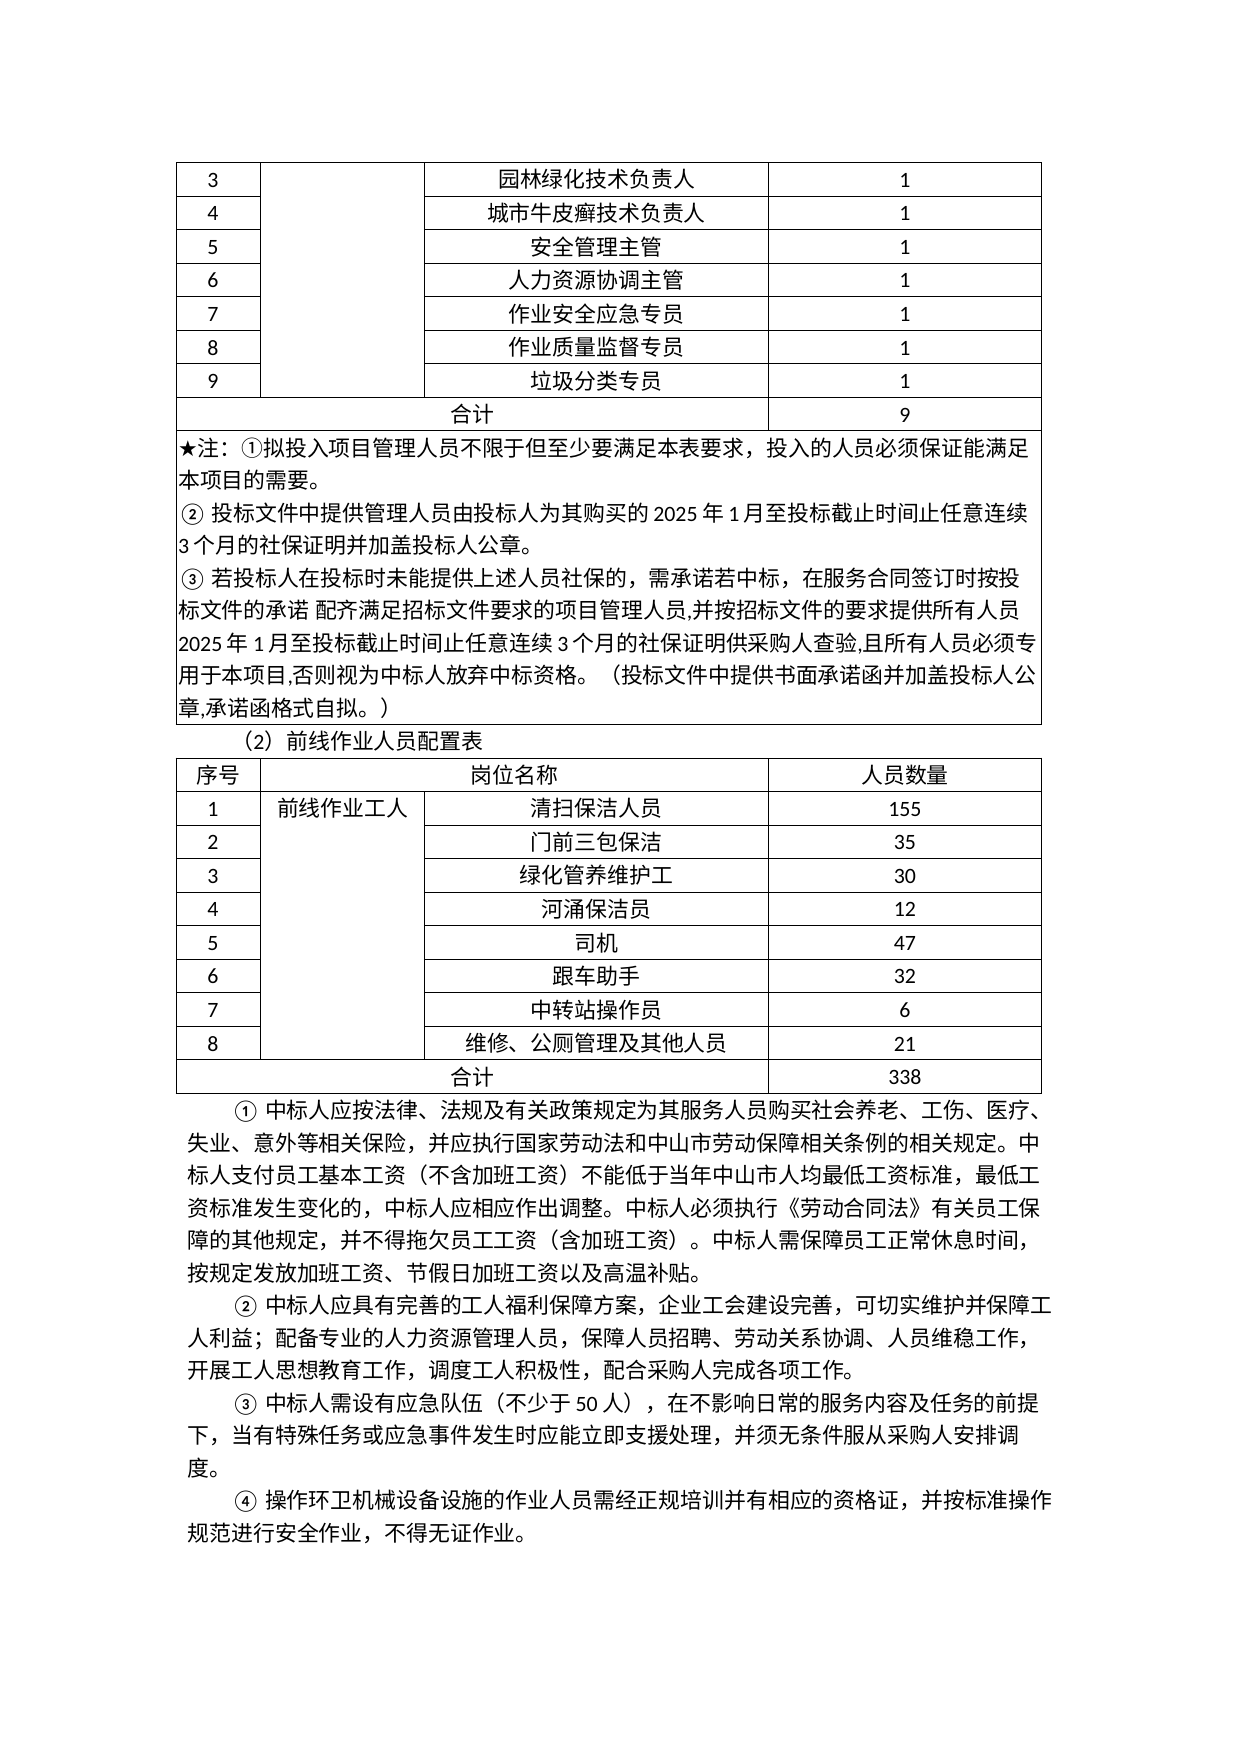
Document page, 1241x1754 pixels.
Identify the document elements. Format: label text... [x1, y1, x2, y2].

table_cell 7 [177, 993, 260, 1026]
table_cell 河涌保洁员 [425, 893, 768, 925]
table_cell 6 [177, 264, 260, 296]
text ①中标人应按法律、法规及有关政策规定为其服务人员购买社会养老、工伤、医疗、失业、意外等相关保险，并应执行国家劳动法和中山市劳动保障相关条例的相关规定。中标人支付员工基本工资（不含加班工资）不能低于当年中山市人均最低工资标准，最低工资标准发生变化的，中标人应相应作出调整。中标人必须执行《劳动合同法》有关员工保障的其他规定，并不得拖欠员工工资（含加班工资）。中标人需保障员工正常休息时间，按规定发放加班工资、节假日加班工资以及高温补贴。 [187, 1094, 1053, 1289]
table_cell 6 [177, 960, 260, 992]
table_cell 绿化管养维护工 [425, 859, 768, 892]
table_cell 清扫保洁人员 [425, 792, 768, 824]
table_cell 3 [177, 859, 260, 892]
table_cell 338 [769, 1060, 1041, 1093]
table_cell 园林绿化技术负责人 [425, 163, 768, 196]
table_cell 35 [769, 826, 1041, 858]
table_cell 1 [769, 230, 1041, 263]
text （2）前线作业人员配置表 [187, 725, 1053, 757]
table_cell 作业安全应急专员 [425, 297, 768, 330]
table_cell 3 [177, 163, 260, 196]
text ③中标人需设有应急队伍（不少于50人），在不影响日常的服务内容及任务的前提下，当有特殊任务或应急事件发生时应能立即支援处理，并须无条件服从采购人安排调度。 [187, 1386, 1053, 1484]
table_cell 32 [769, 960, 1041, 992]
table_cell 47 [769, 926, 1041, 959]
table_cell 人力资源协调主管 [425, 264, 768, 296]
table_cell 司机 [425, 926, 768, 959]
table_cell 垃圾分类专员 [425, 364, 768, 397]
table_cell 155 [769, 792, 1041, 824]
table_cell 21 [769, 1027, 1041, 1059]
table_cell 1 [769, 297, 1041, 330]
table_header 序号 [177, 759, 260, 791]
text ②中标人应具有完善的工人福利保障方案，企业工会建设完善，可切实维护并保障工人利益；配备专业的人力资源管理人员，保障人员招聘、劳动关系协调、人员维稳工作，开展工人思想教育工作，调度工人积极性，配合采购人完成各项工作。 [187, 1289, 1053, 1386]
table_cell 5 [177, 926, 260, 959]
table_header 岗位名称 [261, 759, 768, 791]
table_cell 4 [177, 893, 260, 925]
table_cell 30 [769, 859, 1041, 892]
table_cell 9 [769, 398, 1041, 430]
table_cell 1 [769, 331, 1041, 363]
table_cell 2 [177, 826, 260, 858]
table_cell 4 [177, 197, 260, 229]
table_cell 12 [769, 893, 1041, 925]
table_cell 1 [769, 163, 1041, 196]
table_cell 前线作业工人 [261, 792, 424, 1059]
table_header 人员数量 [769, 759, 1041, 791]
table_cell 1 [177, 792, 260, 824]
table_cell 跟车助手 [425, 960, 768, 992]
table_cell 合计 [177, 1060, 768, 1093]
table_cell 9 [177, 364, 260, 397]
table_cell 城市牛皮癣技术负责人 [425, 197, 768, 229]
table_cell 7 [177, 297, 260, 330]
table_cell 中转站操作员 [425, 993, 768, 1026]
text ④操作环卫机械设备设施的作业人员需经正规培训并有相应的资格证，并按标准操作规范进行安全作业，不得无证作业。 [187, 1484, 1053, 1549]
table_cell 1 [769, 364, 1041, 397]
table_cell 维修、公厕管理及其他人员 [425, 1027, 768, 1059]
table_cell 合计 [177, 398, 768, 430]
table_cell 5 [177, 230, 260, 263]
table_cell 安全管理主管 [425, 230, 768, 263]
table_cell 门前三包保洁 [425, 826, 768, 858]
table_cell 1 [769, 264, 1041, 296]
table_cell 6 [769, 993, 1041, 1026]
table_cell 1 [769, 197, 1041, 229]
table_cell 8 [177, 1027, 260, 1059]
table_cell 作业质量监督专员 [425, 331, 768, 363]
table_cell ★注：①拟投入项目管理人员不限于但至少要满足本表要求，投入的人员必须保证能满足本项目的需要。 ②投标文件中提供管理人员由投标人为其购买的2025年1月至投标截止时间止任意连续3个月的社保证明并加盖投标人公章。 ③若投标人在投标时未能提供上述人员社保的，需承诺若中标，在服务合同签订时按投标文件的承诺 配齐满足招标文件要求的项目管理人员,并按招标文件的要求提供所有人员2025年1月至投标截止时间止任意连续3个月的社保证明供采购人查验,且所有人员必须专用于本项目,否则视为中标人放弃中标资格。（投标文件中提供书面承诺函并加盖投标人公章,承诺函格式自拟。） [177, 431, 1041, 724]
table_cell 8 [177, 331, 260, 363]
